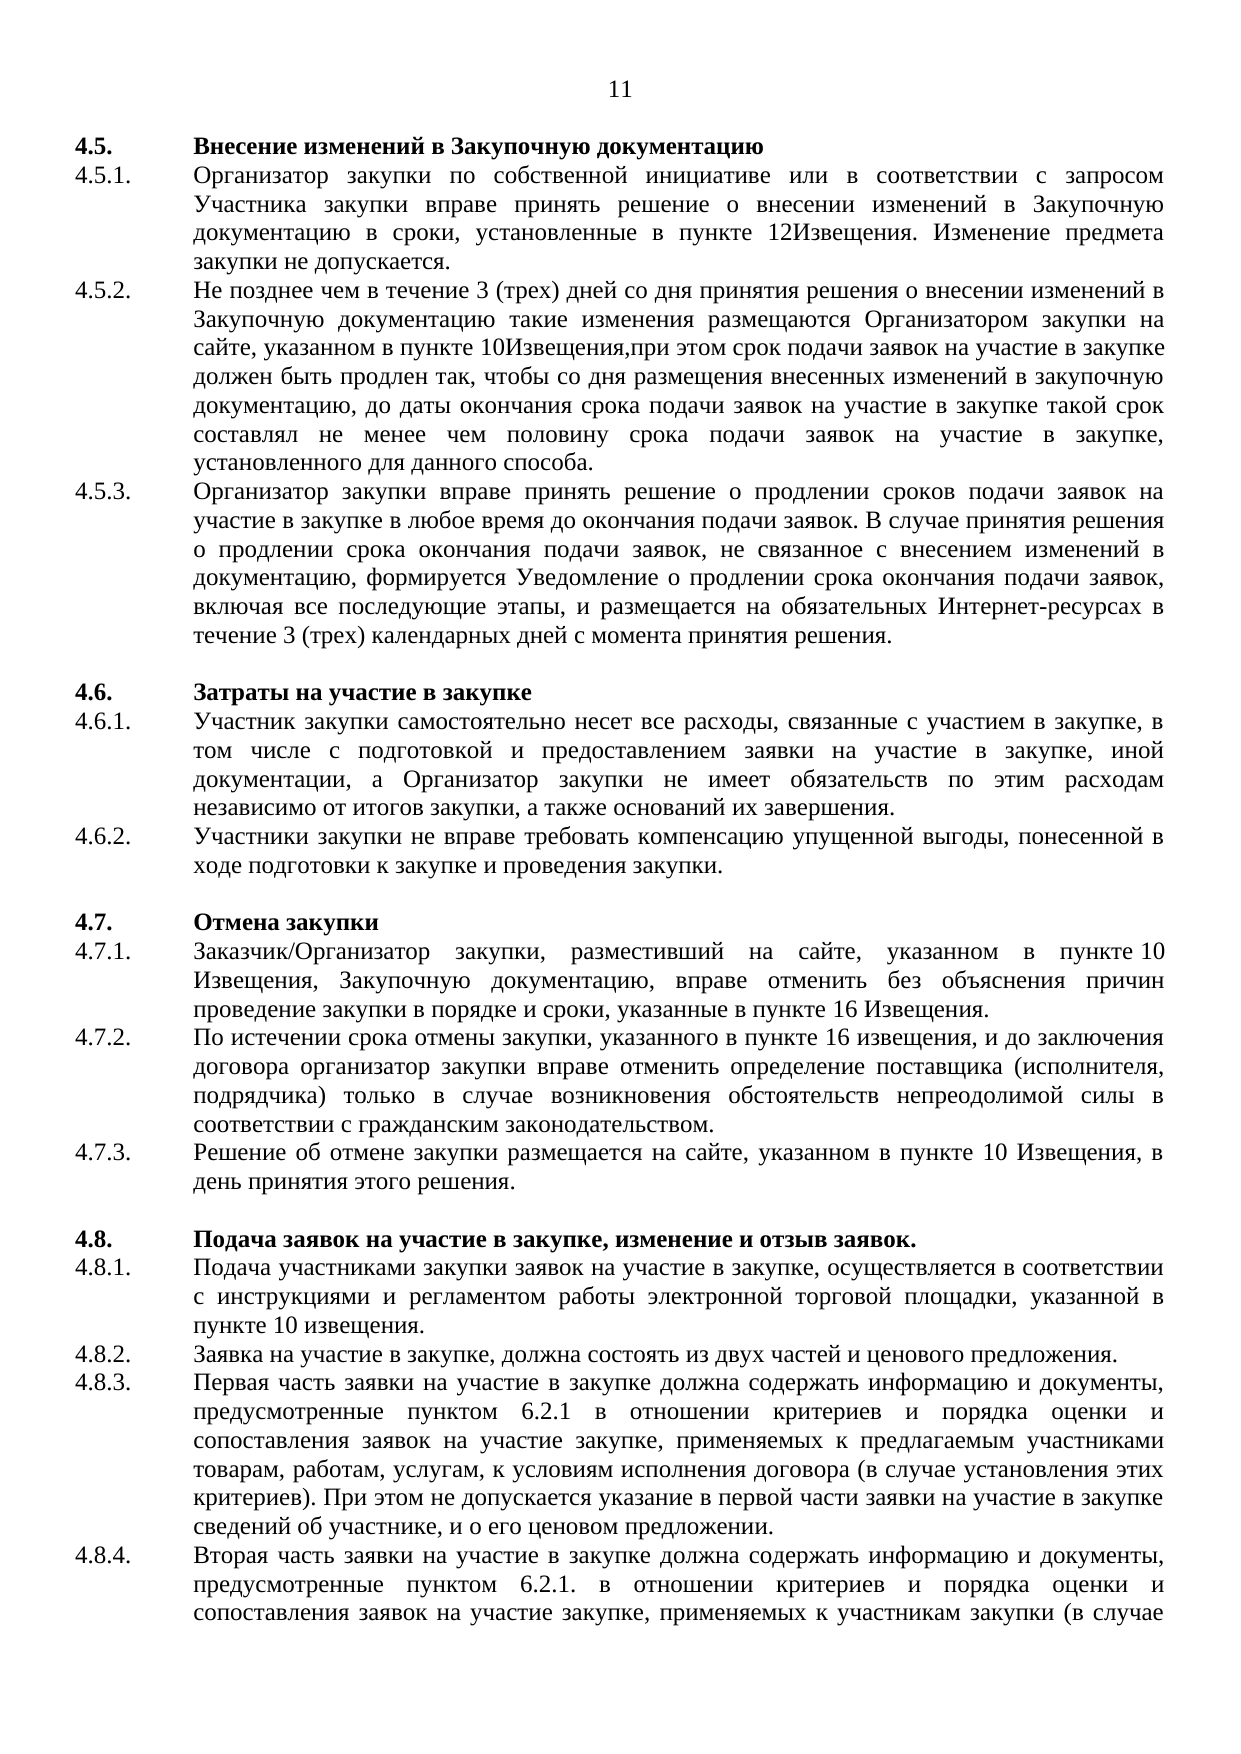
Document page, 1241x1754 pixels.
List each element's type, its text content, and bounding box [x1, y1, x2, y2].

list Решение об отмене закупки размещается на сайте, указанном в пункте 10 Извещения, в день принятия этого решения. [75, 1137, 1165, 1195]
list Подача заявок на участие в закупке, изменение и отзыв заявок. [75, 1224, 1165, 1252]
list Заявка на участие в закупке, должна состоять из двух частей и ценового предложения. [75, 1339, 1165, 1367]
list Первая часть заявки на участие в закупке должна содержать информацию и документы, предусмотренные пунктом 6.2.1 в отношении критериев и порядка оценки и сопоставления заявок на участие закупке, применяемых к предлагаемым участниками товарам, работам, услугам, к условиям исполнения договора (в случае установления этих критериев). При этом не допускается указание в первой части заявки на участие в закупке сведений об участнике, и о его ценовом предложении. [75, 1367, 1165, 1540]
list Отмена закупки [75, 907, 1165, 936]
list Не позднее чем в течение 3 (трех) дней со дня принятия решения о внесении изменений в Закупочную документацию такие изменения размещаются Организатором закупки на сайте, указанном в пункте 10Извещения,при этом срок подачи заявок на участие в закупке должен быть продлен так, чтобы со дня размещения внесенных изменений в закупочную документацию, до даты окончания срока подачи заявок на участие в закупке такой срок составлял не менее чем половину срока подачи заявок на участие в закупке, установленного для данного способа. [75, 275, 1165, 476]
list Участники закупки не вправе требовать компенсацию упущенной выгоды, понесенной в ходе подготовки к закупке и проведения закупки. [75, 821, 1165, 879]
list Внесение изменений в Закупочную документацию [75, 131, 1165, 160]
list По истечении срока отмены закупки, указанного в пункте 16 извещения, и до заключения договора организатор закупки вправе отменить определение поставщика (исполнителя, подрядчика) только в случае возникновения обстоятельств непреодолимой силы в соответствии с гражданским законодательством. [75, 1022, 1165, 1137]
list Участник закупки самостоятельно несет все расходы, связанные с участием в закупке, в том числе с подготовкой и предоставлением заявки на участие в закупке, иной документации, а Организатор закупки не имеет обязательств по этим расходам независимо от итогов закупки, а также оснований их завершения. [75, 706, 1165, 821]
list Организатор закупки вправе принять решение о продлении сроков подачи заявок на участие в закупке в любое время до окончания подачи заявок. В случае принятия решения о продлении срока окончания подачи заявок, не связанное с внесением изменений в документацию, формируется Уведомление о продлении срока окончания подачи заявок, включая все последующие этапы, и размещается на обязательных Интернет-ресурсах в течение 3 (трех) календарных дней с момента принятия решения. [75, 476, 1165, 649]
list Организатор закупки по собственной инициативе или в соответствии с запросом Участника закупки вправе принять решение о внесении изменений в Закупочную документацию в сроки, установленные в пункте 12Извещения. Изменение предмета закупки не допускается. [75, 160, 1165, 275]
list Заказчик/Организатор закупки, разместивший на сайте, указанном в пункте 10 Извещения, Закупочную документацию, вправе отменить без объяснения причин проведение закупки в порядке и сроки, указанные в пункте 16 Извещения. [75, 936, 1165, 1022]
list Затраты на участие в закупке [75, 677, 1165, 706]
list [75, 1540, 1165, 1626]
list Подача участниками закупки заявок на участие в закупке, осуществляется в соответствии с инструкциями и регламентом работы электронной торговой площадки, указанной в пункте 10 извещения. [75, 1252, 1165, 1339]
